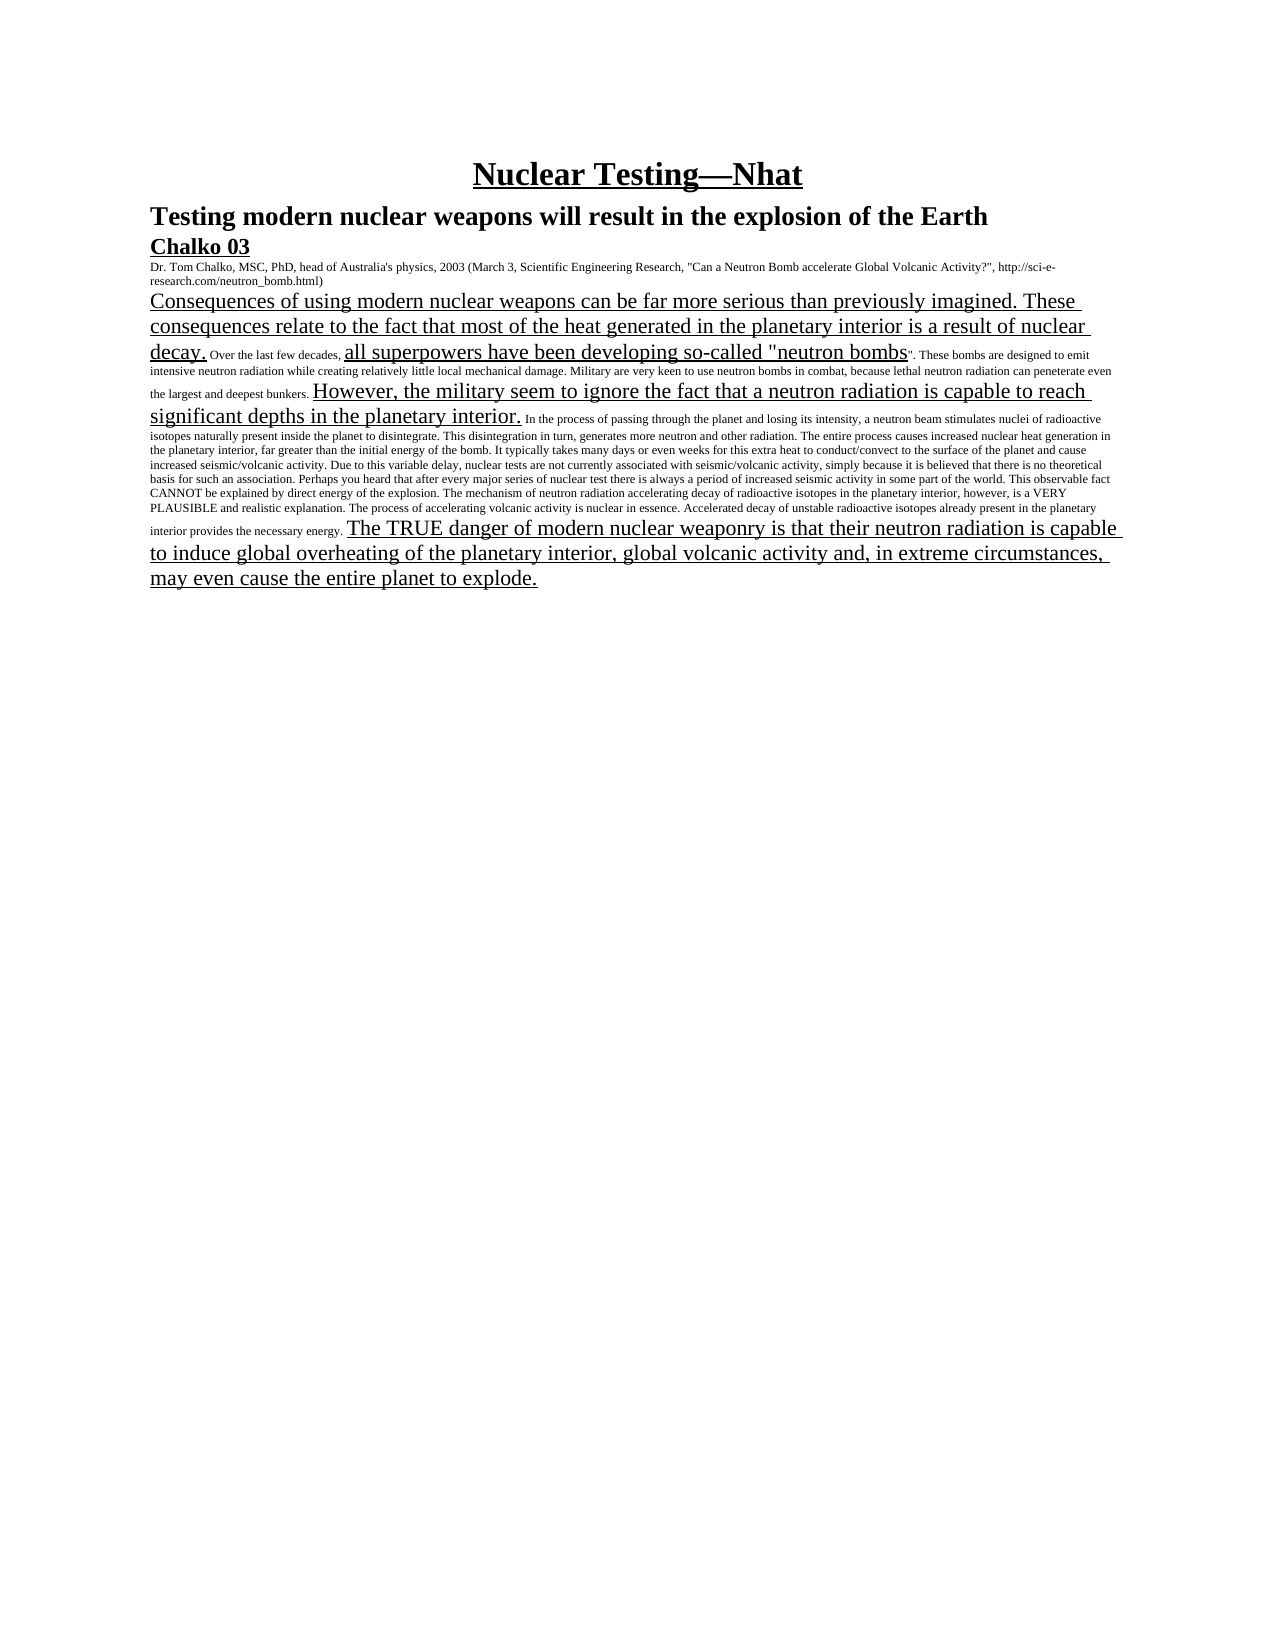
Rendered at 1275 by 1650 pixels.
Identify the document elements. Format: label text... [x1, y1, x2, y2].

text Dr. Tom Chalko, MSC, PhD, head of Australia's physics, 2003 (March 3, Scientific Engineering Research, "Can a Neutron Bomb accelerate Global Volcanic Activity?", http://sci-e-research.com/neutron_bomb.html) [150, 259, 1125, 288]
text Chalko 03 [150, 233, 1125, 259]
subtitle Testing modern nuclear weapons will result in the explosion of the Earth [150, 200, 1125, 231]
subtitle Nuclear Testing—Nhat [150, 154, 1125, 192]
text Consequences of using modern nuclear weapons can be far more serious than previously imagined. These consequences relate to the fact that most of the heat generated in the planetary interior is a result of nuclear decay. Over the last few decades, all superpowers have been developing so-called "neutron bombs". These bombs are designed to emit intensive neutron radiation while creating relatively little local mechanical damage. Military are very keen to use neutron bombs in combat, because lethal neutron radiation can peneterate even the largest and deepest bunkers. However, the military seem to ignore the fact that a neutron radiation is capable to reach significant depths in the planetary interior. In the process of passing through the planet and losing its intensity, a neutron beam stimulates nuclei of radioactive isotopes naturally present inside the planet to disintegrate. This disintegration in turn, generates more neutron and other radiation. The entire process causes increased nuclear heat generation in the planetary interior, far greater than the initial energy of the bomb. It typically takes many days or even weeks for this extra heat to conduct/convect to the surface of the planet and cause increased seismic/volcanic activity. Due to this variable delay, nuclear tests are not currently associated with seismic/volcanic activity, simply because it is believed that there is no theoretical basis for such an association. Perhaps you heard that after every major series of nuclear test there is always a period of increased seismic activity in some part of the world. This observable fact CANNOT be explained by direct energy of the explosion. The mechanism of neutron radiation accelerating decay of radioactive isotopes in the planetary interior, however, is a VERY PLAUSIBLE and realistic explanation. The process of accelerating volcanic activity is nuclear in essence. Accelerated decay of unstable radioactive isotopes already present in the planetary interior provides the necessary energy. The TRUE danger of modern nuclear weaponry is that their neutron radiation is capable to induce global overheating of the planetary interior, global volcanic activity and, in extreme circumstances, may even cause the entire planet to explode. [150, 288, 1125, 591]
